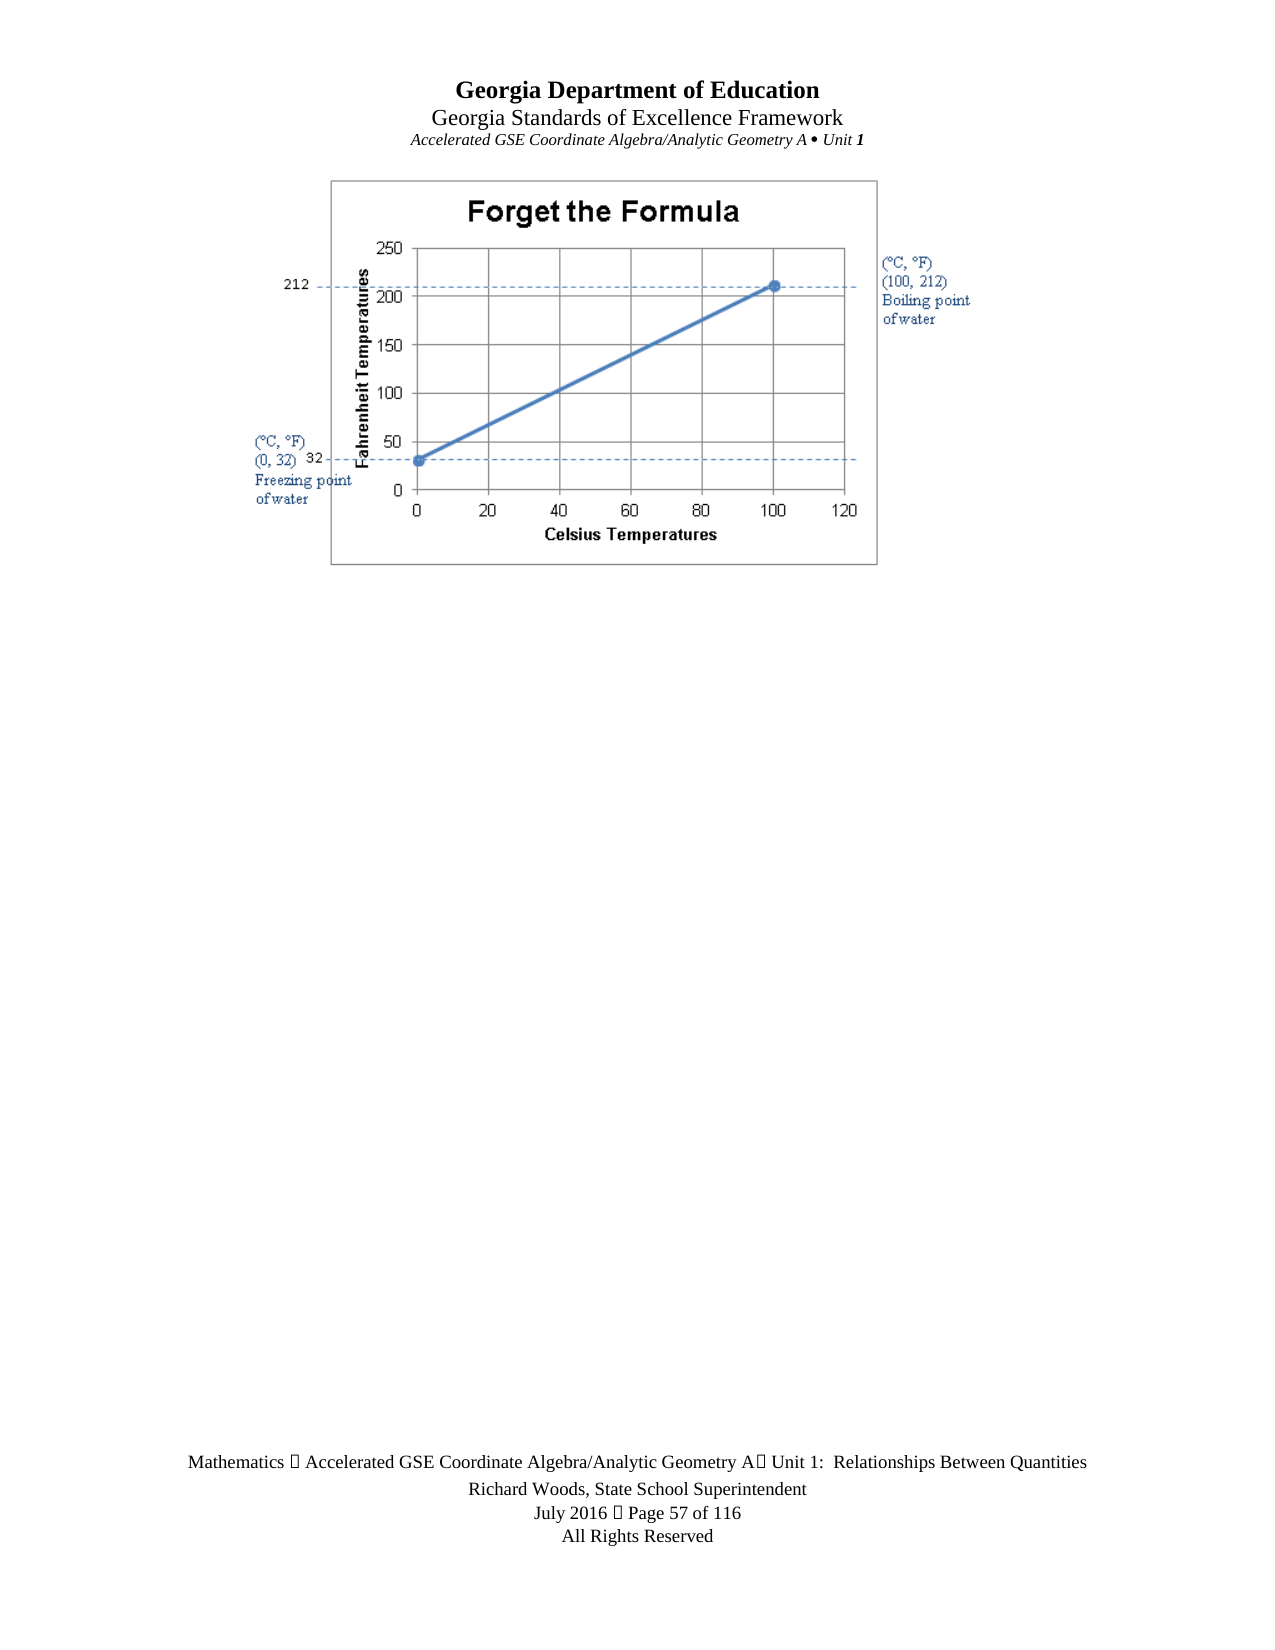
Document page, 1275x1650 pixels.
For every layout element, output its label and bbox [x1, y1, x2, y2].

picture [247, 178, 983, 569]
